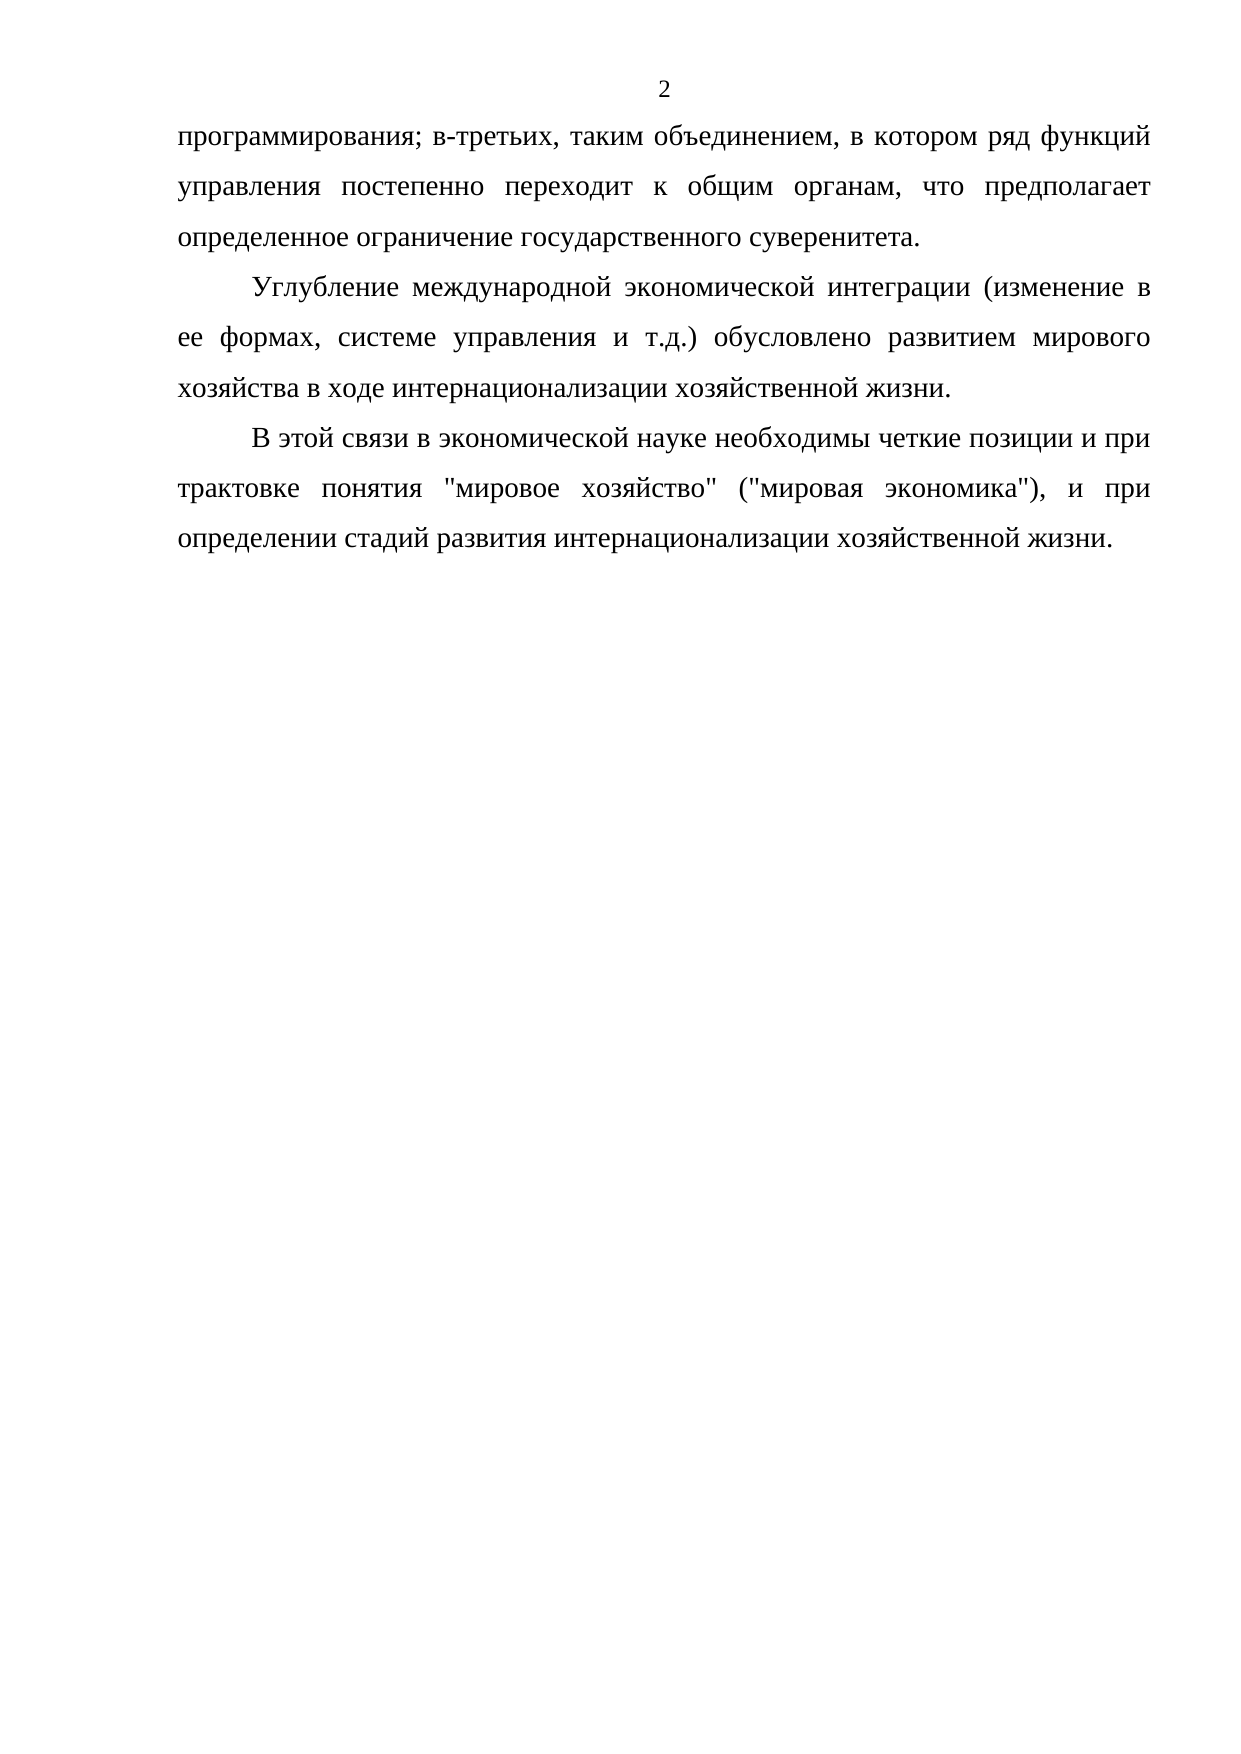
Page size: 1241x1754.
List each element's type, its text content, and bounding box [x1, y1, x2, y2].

text В этой связи в экономической науке необходимы четкие позиции и при трактовке понятия "мировое хозяйство" ("мировая экономика"), и при определении стадий развития интернационализации хозяйственной жизни. [177, 420, 1152, 554]
text Углубление международной экономической интеграции (изменение в ее формах, системе управления и т.д.) обусловлено развитием мирового хозяйства в ходе интернационализации хозяйственной жизни. [177, 269, 1152, 403]
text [177, 118, 1152, 252]
